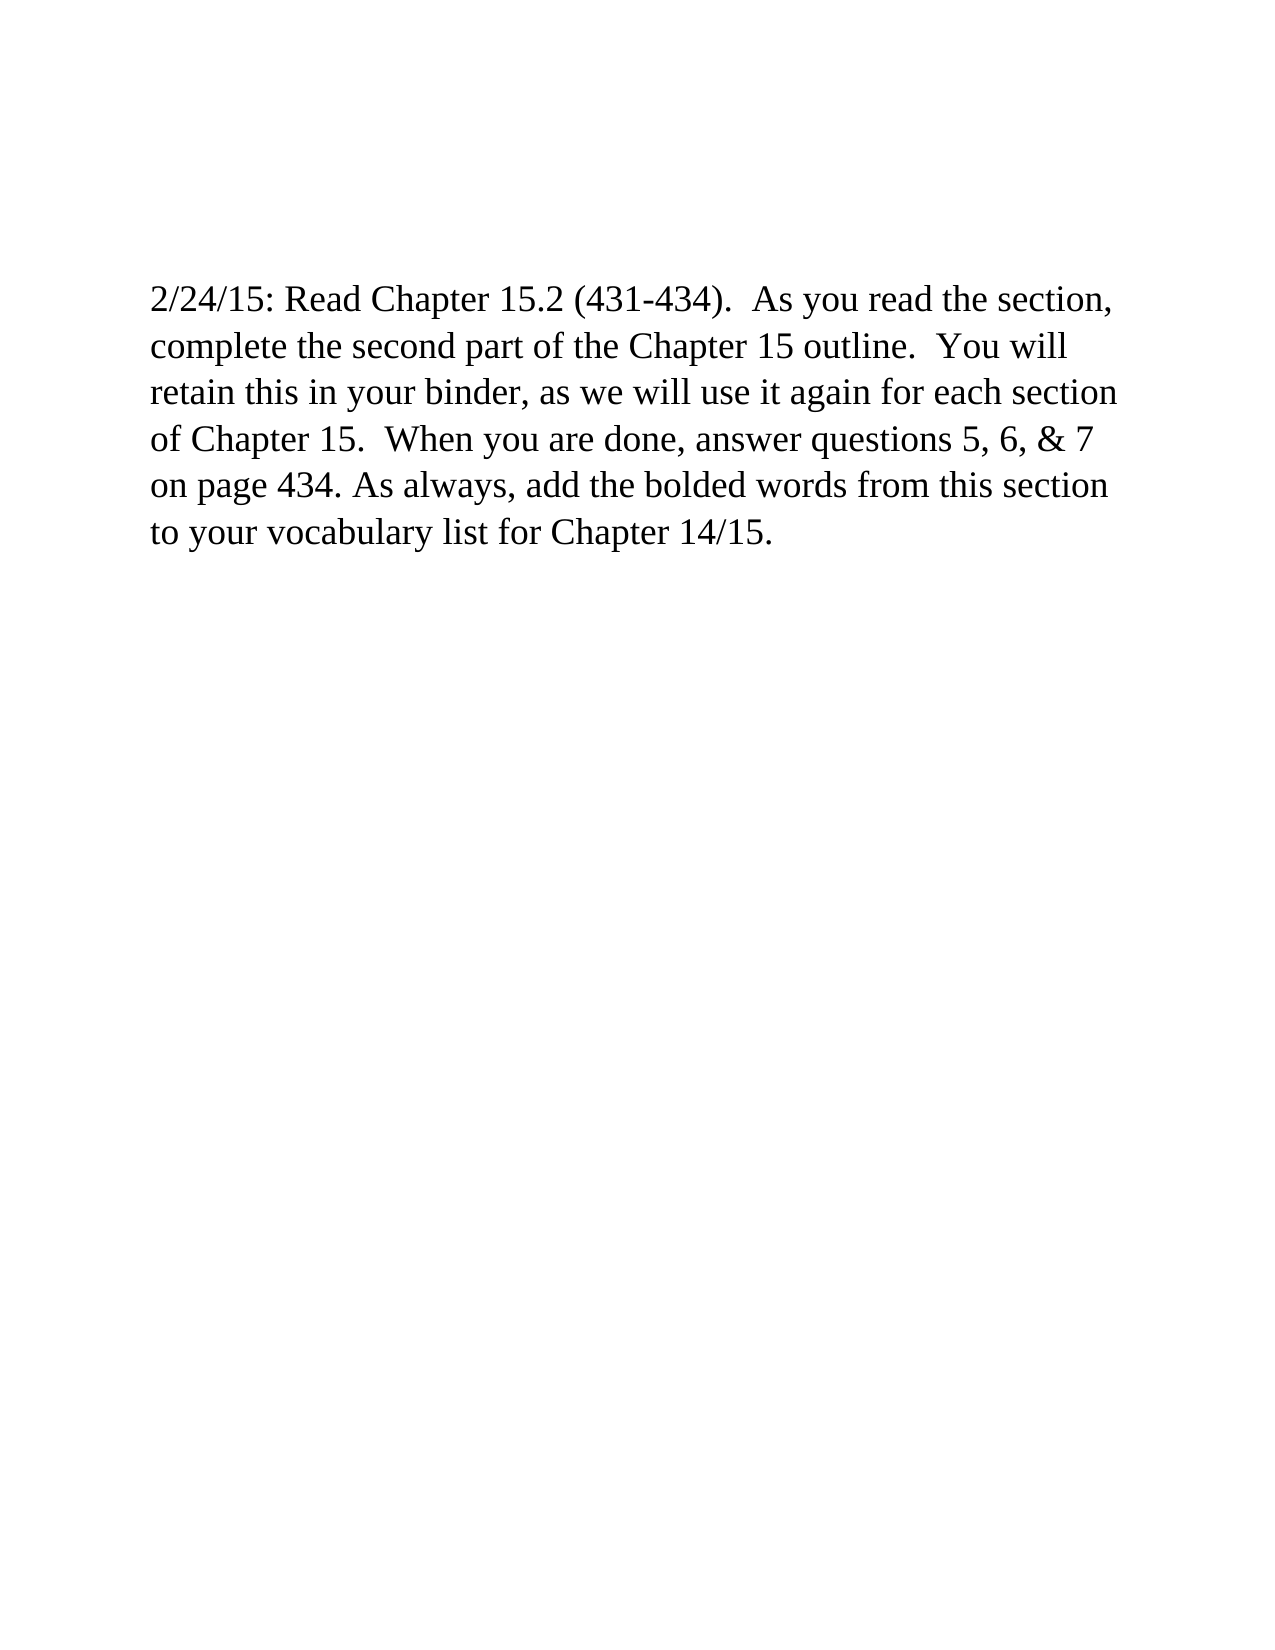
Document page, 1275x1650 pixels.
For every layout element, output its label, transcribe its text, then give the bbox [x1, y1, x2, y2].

text 2/24/15: Read Chapter 15.2 (431-434). As you read the section, complete the second part of the Chapter 15 outline. You will retain this in your binder, as we will use it again for each section of Chapter 15. When you are done, answer questions 5, 6, & 7 on page 434. As always, add the bolded words from this section to your vocabulary list for Chapter 14/15. [150, 276, 1125, 552]
